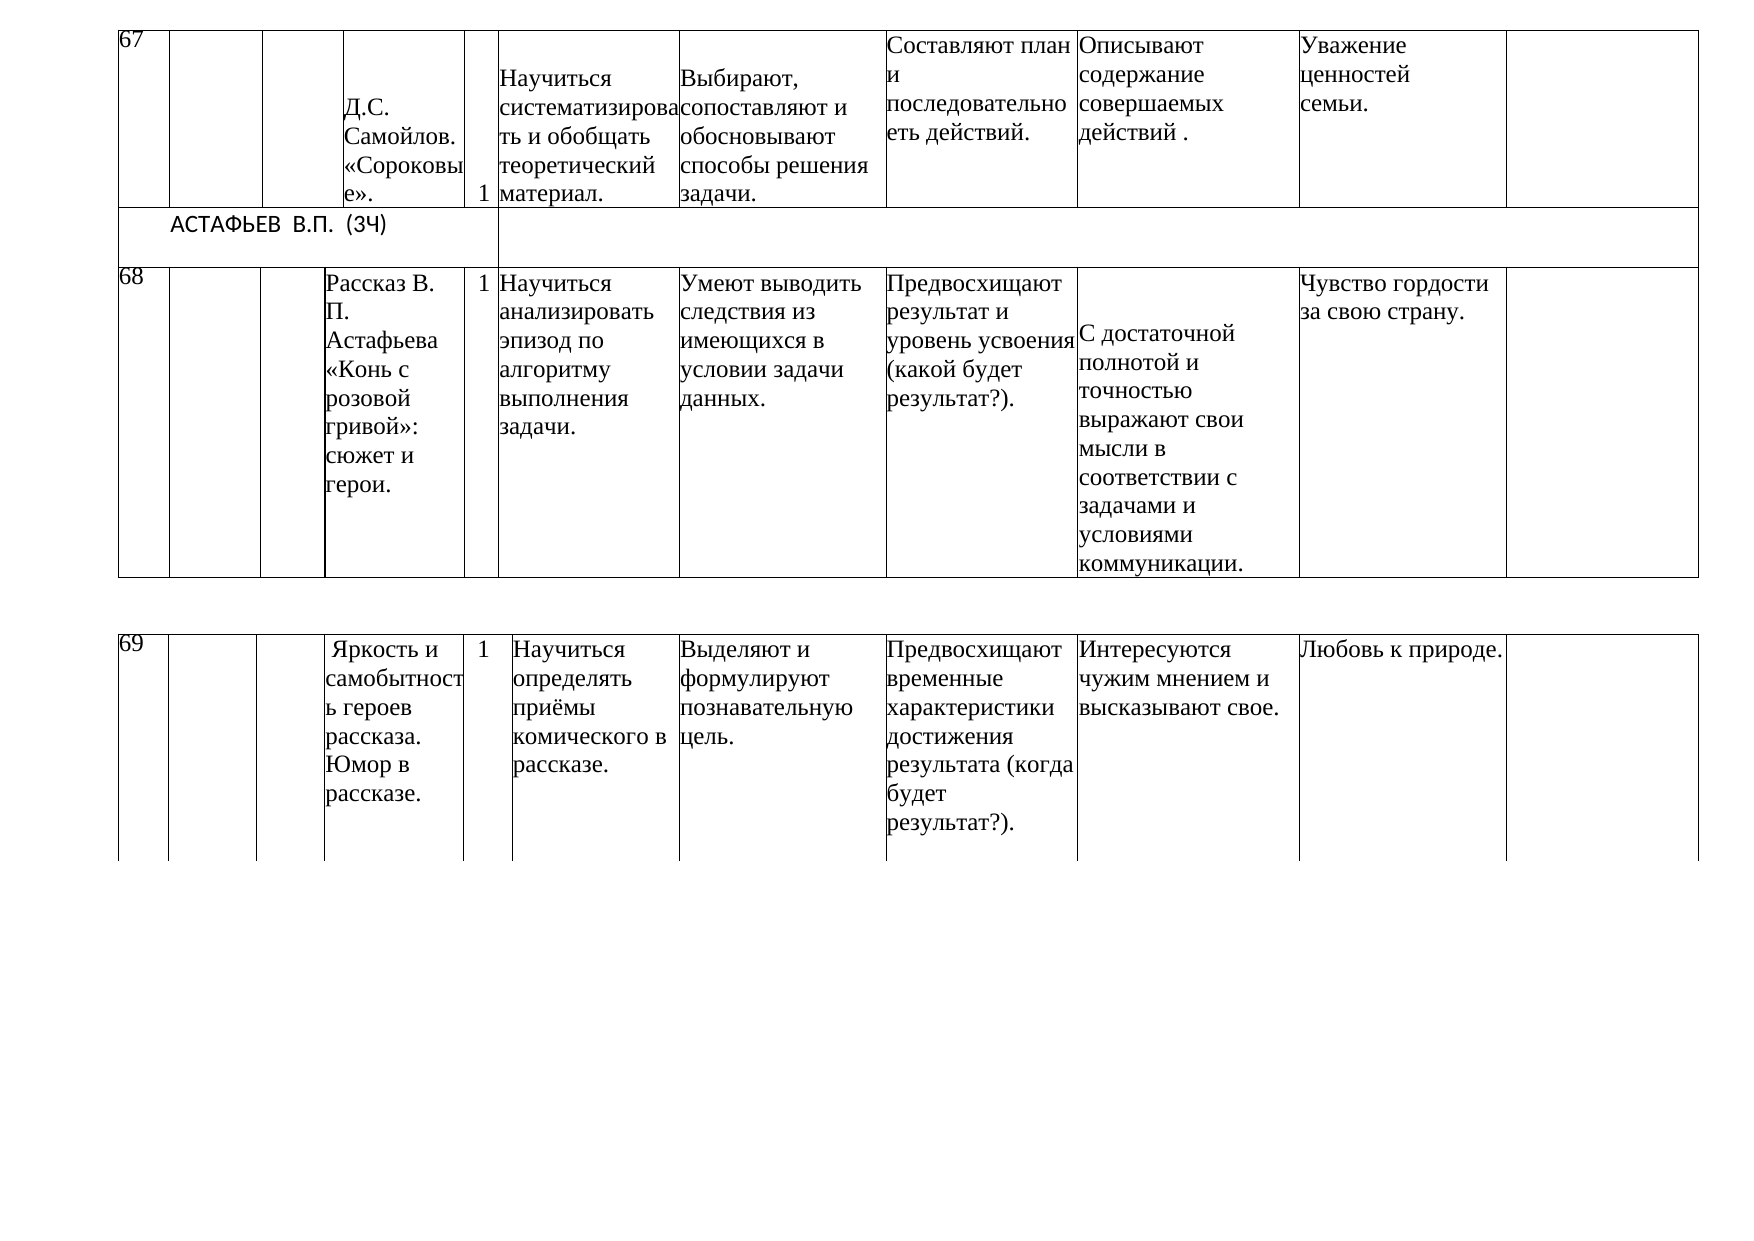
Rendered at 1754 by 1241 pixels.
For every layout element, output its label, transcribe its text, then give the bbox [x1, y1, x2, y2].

table_header Любовь к природе. [1300, 635, 1506, 861]
table_header [257, 635, 324, 861]
table_header 1 [464, 635, 512, 861]
table_header [1507, 635, 1698, 861]
table_cell 1 [465, 268, 498, 577]
table_cell [1507, 31, 1698, 207]
table_cell Умеют выводить следствия из имеющихся в условии задачи данных. [680, 268, 886, 577]
table_cell Научиться систематизировать и обобщать теоретический материал. [499, 31, 679, 207]
table_header [169, 635, 256, 861]
table_header Интересуются чужим мнением и высказывают свое. [1078, 635, 1299, 861]
table_cell Предвосхищают результат и уровень усвоения (какой будет результат?). [887, 268, 1077, 577]
table_cell [1507, 268, 1698, 577]
table_cell Д.С. Самойлов. «Сороковые». [344, 31, 464, 207]
table_header Предвосхищают временные характеристики достижения результата (когда будет результат?). [887, 635, 1077, 861]
table_header 69 [119, 635, 168, 861]
table_cell АСТАФЬЕВ В.П. (3Ч) [170, 208, 498, 267]
table_cell [261, 268, 324, 577]
table_cell [119, 208, 169, 267]
table_cell Научиться анализировать эпизод по алгоритму выполнения задачи. [499, 268, 679, 577]
table_cell Рассказ В. П. Астафьева «Конь с розовой гривой»: сюжет и герои. [326, 268, 464, 577]
table_cell Чувство гордости за свою страну. [1300, 268, 1506, 577]
table_cell Уважение ценностей семьи. [1300, 31, 1506, 207]
table_cell 68 [119, 268, 169, 577]
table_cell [680, 31, 886, 207]
table_cell С достаточной полнотой и точностью выражают свои мысли в соответствии с задачами и условиями коммуникации. [1078, 268, 1299, 577]
table_cell 67 [119, 31, 169, 207]
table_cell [887, 31, 1077, 207]
table_cell [170, 268, 260, 577]
table_cell 1 [465, 31, 498, 207]
table_header Яркость и самобытность героев рассказа. Юмор в рассказе. [325, 635, 463, 861]
table_cell [499, 208, 1698, 267]
table_cell [170, 31, 262, 207]
table_header Выделяют и формулируют познавательную цель. [680, 635, 886, 861]
table_cell [263, 31, 343, 207]
table_header Научиться определять приёмы комического в рассказе. [513, 635, 679, 861]
table_cell Описывают содержание совершаемых действий . [1078, 31, 1299, 207]
